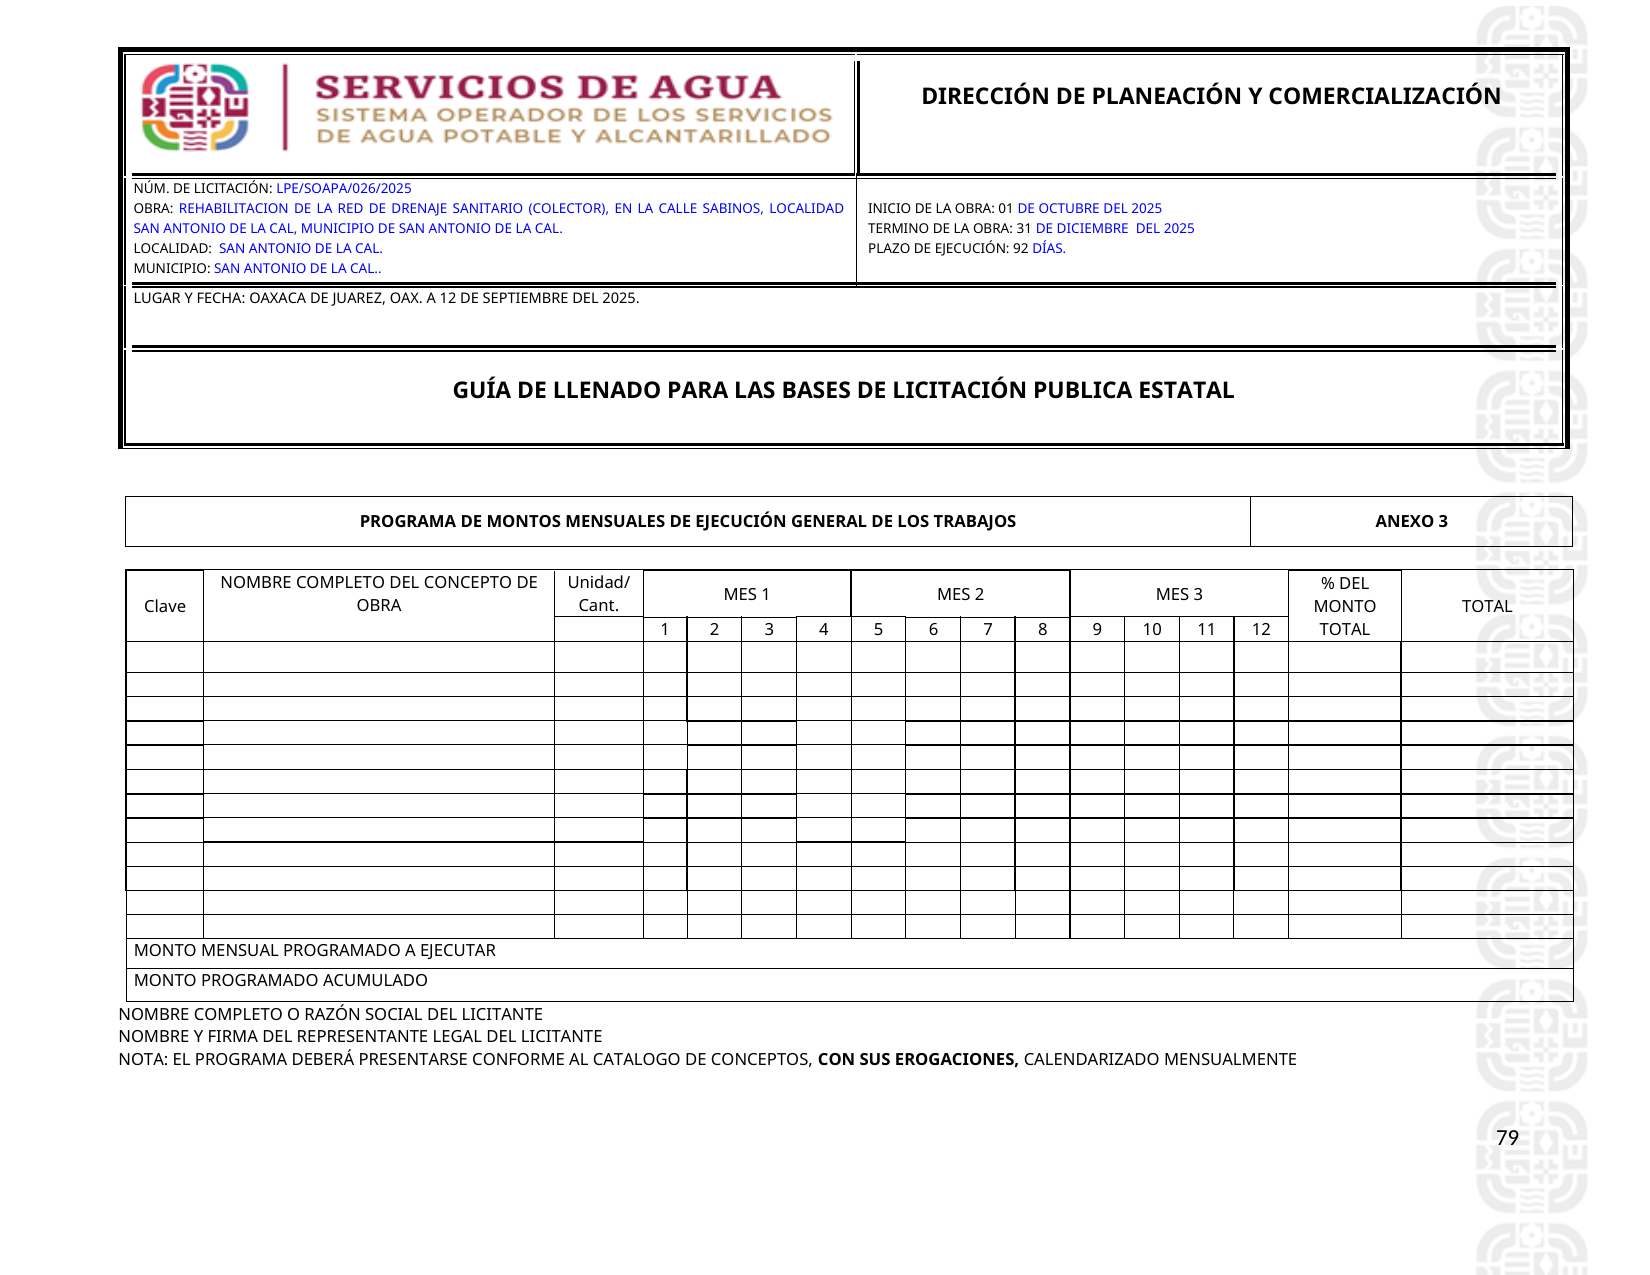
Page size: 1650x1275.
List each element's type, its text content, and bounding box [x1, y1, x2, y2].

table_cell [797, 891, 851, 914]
table_cell [127, 843, 203, 866]
table_cell [555, 794, 643, 817]
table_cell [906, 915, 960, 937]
table_cell [204, 745, 554, 769]
table_cell [1235, 746, 1288, 769]
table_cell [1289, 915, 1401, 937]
table_cell [1016, 697, 1069, 720]
table_cell [1402, 697, 1573, 720]
table_cell [1016, 746, 1069, 769]
table_cell [1402, 867, 1573, 890]
table_cell [644, 745, 687, 769]
table_cell [1235, 697, 1288, 720]
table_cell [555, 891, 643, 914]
table_cell [1289, 746, 1400, 769]
table_cell [961, 819, 1014, 841]
table_cell [1402, 795, 1573, 817]
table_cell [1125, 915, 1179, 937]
table_cell [204, 673, 554, 696]
table_cell [961, 746, 1014, 769]
table_cell [742, 642, 796, 672]
table_cell [1289, 795, 1400, 817]
table_cell [1235, 770, 1288, 793]
table_cell [906, 843, 960, 866]
table_cell [688, 673, 741, 696]
table_cell [1016, 795, 1069, 817]
table_cell [961, 867, 1014, 890]
table_cell [797, 673, 851, 696]
table_cell [644, 819, 686, 841]
table_cell [555, 843, 643, 866]
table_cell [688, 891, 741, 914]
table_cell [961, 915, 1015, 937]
table_cell [644, 843, 686, 866]
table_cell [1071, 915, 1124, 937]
table_cell [204, 616, 554, 641]
table_cell [961, 697, 1014, 720]
table_cell [1402, 722, 1573, 744]
table_cell [555, 867, 643, 890]
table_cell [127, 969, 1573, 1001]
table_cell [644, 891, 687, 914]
table_cell [1071, 867, 1124, 890]
table_cell [742, 819, 796, 841]
table_cell [1016, 642, 1069, 672]
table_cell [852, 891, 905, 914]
table_cell [742, 795, 796, 817]
table_cell [688, 867, 741, 890]
table_cell [906, 819, 960, 841]
table_cell [1180, 795, 1233, 817]
table_header MES 3 [1071, 570, 1288, 616]
table_cell [906, 867, 960, 890]
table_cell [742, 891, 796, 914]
table_cell [555, 745, 643, 769]
table_cell [742, 673, 796, 696]
table_cell [644, 642, 686, 672]
table_cell [1180, 819, 1233, 841]
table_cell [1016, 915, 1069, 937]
table_cell [906, 746, 960, 769]
table_cell [1235, 795, 1288, 817]
table_cell [742, 867, 796, 890]
table_cell [852, 642, 905, 672]
table_cell [1180, 642, 1233, 672]
table_cell [906, 722, 960, 744]
table_cell [1071, 697, 1124, 720]
table_cell [1289, 642, 1400, 672]
table_cell [1289, 867, 1400, 890]
picture [137, 55, 840, 166]
table_cell [1071, 746, 1124, 769]
table_header % DEL MONTO TOTAL [1289, 571, 1401, 641]
table_cell [1180, 867, 1233, 890]
table_cell [906, 697, 960, 720]
table_header NOMBRE COMPLETO DEL CONCEPTO DE OBRA [204, 570, 554, 616]
table_cell [127, 642, 203, 672]
table_cell 10 [1125, 617, 1179, 641]
text NOMBRE COMPLETO O RAZÓN SOCIAL DEL LICITANTE [118, 1002, 1624, 1025]
table_cell [555, 673, 643, 696]
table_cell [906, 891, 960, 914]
table_cell [852, 794, 905, 817]
table_cell [204, 721, 554, 744]
table_cell [1071, 673, 1124, 696]
table_cell 4 [797, 617, 851, 641]
table_cell [127, 891, 203, 914]
table_cell [555, 721, 643, 744]
table_cell [688, 843, 741, 866]
table_cell [688, 819, 741, 841]
text NOTA: EL PROGRAMA DEBERÁ PRESENTARSE CONFORME AL CATALOGO DE CONCEPTOS, CON SUS EROGACIONES, CALENDARIZADO MENSUALMENTE [118, 1048, 1624, 1070]
table_cell [852, 867, 905, 890]
table_cell [555, 818, 643, 841]
table_cell [906, 673, 960, 696]
table_cell [688, 795, 741, 817]
table_cell [797, 867, 851, 890]
table_cell [688, 697, 741, 720]
table_cell [1289, 673, 1400, 696]
table_cell 11 [1180, 617, 1233, 641]
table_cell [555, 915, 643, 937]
table_cell 5 [852, 617, 905, 641]
table_cell [555, 617, 643, 641]
table_cell [1180, 843, 1233, 866]
table_cell [852, 770, 905, 793]
table_cell [1125, 867, 1179, 890]
table_cell [127, 697, 203, 720]
table_cell [742, 746, 796, 769]
table_cell [644, 697, 686, 720]
table_cell [1125, 819, 1179, 841]
table_header Unidad/ Cant. [554, 570, 643, 616]
table_cell [1125, 795, 1179, 817]
table_cell [797, 721, 851, 744]
table_header TOTAL [1402, 570, 1573, 641]
table_cell [1016, 673, 1069, 696]
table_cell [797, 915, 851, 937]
table_cell [852, 697, 905, 720]
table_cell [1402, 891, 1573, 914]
table_cell [797, 794, 851, 817]
table_cell [1402, 746, 1573, 769]
picture [1461, 52, 1565, 448]
table_cell [1125, 642, 1179, 672]
table_cell [1125, 746, 1179, 769]
table_cell 3 [742, 618, 796, 641]
table_cell 1 [644, 618, 686, 641]
table_cell [688, 642, 741, 672]
table_cell [742, 722, 796, 744]
table_cell [644, 673, 686, 696]
table_header Clave [127, 571, 203, 641]
table_cell [797, 745, 851, 769]
table_cell [127, 795, 203, 817]
table_cell [555, 642, 643, 672]
table_cell 9 [1071, 617, 1124, 641]
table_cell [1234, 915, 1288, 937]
table_cell [906, 795, 960, 817]
text NOMBRE Y FIRMA DEL REPRESENTANTE LEGAL DEL LICITANTE [118, 1025, 1624, 1048]
table_cell [1016, 770, 1069, 793]
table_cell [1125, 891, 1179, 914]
table_cell [127, 722, 203, 744]
table_header ANEXO 3 [1251, 497, 1572, 546]
table_cell [204, 642, 554, 672]
table_cell [1071, 722, 1124, 744]
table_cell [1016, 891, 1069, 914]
table_cell [1235, 843, 1288, 866]
table_cell [1235, 673, 1288, 696]
table_cell [797, 843, 851, 866]
table_cell [1071, 819, 1124, 841]
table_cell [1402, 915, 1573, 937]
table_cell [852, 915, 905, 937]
table_cell [852, 818, 905, 841]
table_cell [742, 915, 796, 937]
table_cell [1235, 867, 1288, 890]
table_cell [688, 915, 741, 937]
table_cell [1071, 795, 1124, 817]
table_cell [127, 746, 203, 769]
table_cell [797, 770, 851, 793]
table_cell [961, 770, 1014, 793]
table_cell [797, 642, 851, 672]
picture [1461, 6, 1591, 1002]
table_cell [555, 697, 643, 720]
table_cell [961, 673, 1014, 696]
table_cell [906, 770, 960, 793]
table_cell [1071, 843, 1124, 866]
table_cell [644, 795, 686, 817]
table_cell [1402, 819, 1573, 841]
table_cell [127, 867, 203, 890]
table_cell [1071, 642, 1124, 672]
table_cell [1289, 722, 1400, 744]
table_cell [1125, 673, 1179, 696]
table_cell [1016, 819, 1069, 841]
picture [1461, 1070, 1591, 1275]
table_cell [961, 795, 1014, 817]
table_cell [852, 843, 905, 866]
table_cell [204, 794, 554, 817]
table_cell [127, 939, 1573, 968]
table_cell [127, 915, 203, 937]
table_cell [852, 745, 905, 769]
table_cell [1071, 770, 1124, 793]
table_cell [1180, 746, 1233, 769]
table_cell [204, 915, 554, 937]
table_cell [204, 697, 554, 720]
table_cell [688, 722, 741, 744]
table_cell [1235, 819, 1288, 841]
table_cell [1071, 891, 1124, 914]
table_cell [688, 770, 741, 793]
table_cell [742, 770, 796, 793]
table_cell [204, 843, 554, 866]
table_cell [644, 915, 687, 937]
table_cell [1125, 697, 1179, 720]
table_cell [1289, 770, 1400, 793]
table_cell [1016, 843, 1069, 866]
table_cell [1402, 673, 1573, 696]
table_cell [797, 818, 851, 841]
table_cell 2 [688, 618, 741, 641]
table_cell [204, 891, 554, 914]
table_cell [852, 721, 905, 744]
table_cell [1180, 770, 1233, 793]
table_cell [1235, 722, 1288, 744]
table_cell [1125, 722, 1179, 744]
table_cell [961, 722, 1014, 744]
table_cell [742, 843, 796, 866]
table_cell [204, 867, 554, 890]
table_cell 6 [906, 618, 960, 641]
table_header PROGRAMA DE MONTOS MENSUALES DE EJECUCIÓN GENERAL DE LOS TRABAJOS [126, 497, 1250, 546]
table_cell [1180, 722, 1233, 744]
table_cell [127, 673, 203, 696]
table_cell [1289, 819, 1400, 841]
table_cell [961, 843, 1014, 866]
table_cell [906, 642, 960, 672]
table_cell [961, 642, 1014, 672]
table_cell [1402, 642, 1573, 672]
table_cell [1180, 673, 1233, 696]
table_header MES 1 [644, 571, 850, 616]
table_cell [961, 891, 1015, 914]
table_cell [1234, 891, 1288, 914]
table_cell [1402, 770, 1573, 793]
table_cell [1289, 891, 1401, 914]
table_cell 8 [1016, 618, 1069, 641]
table_cell [644, 770, 686, 793]
table_cell [852, 673, 905, 696]
table_cell [127, 819, 203, 841]
table_cell [688, 746, 741, 769]
table_cell [1289, 697, 1400, 720]
table_cell [204, 770, 554, 793]
table_cell [1125, 770, 1179, 793]
table_cell [1235, 642, 1288, 672]
table_cell [742, 697, 796, 720]
table_cell [1016, 722, 1069, 744]
table_cell 12 [1235, 617, 1288, 641]
table_cell [1180, 697, 1233, 720]
table_cell [204, 818, 554, 841]
table_cell [1016, 867, 1069, 890]
table_cell [127, 770, 203, 793]
table_cell [644, 867, 686, 890]
table_header MES 2 [852, 571, 1069, 616]
table_cell 7 [961, 618, 1014, 641]
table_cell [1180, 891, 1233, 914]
table_cell [644, 721, 687, 744]
table_cell [797, 697, 851, 720]
table_cell [555, 770, 643, 793]
table_cell [1125, 843, 1179, 866]
table_cell [1402, 843, 1573, 866]
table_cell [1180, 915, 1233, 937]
table_cell [1289, 843, 1400, 866]
